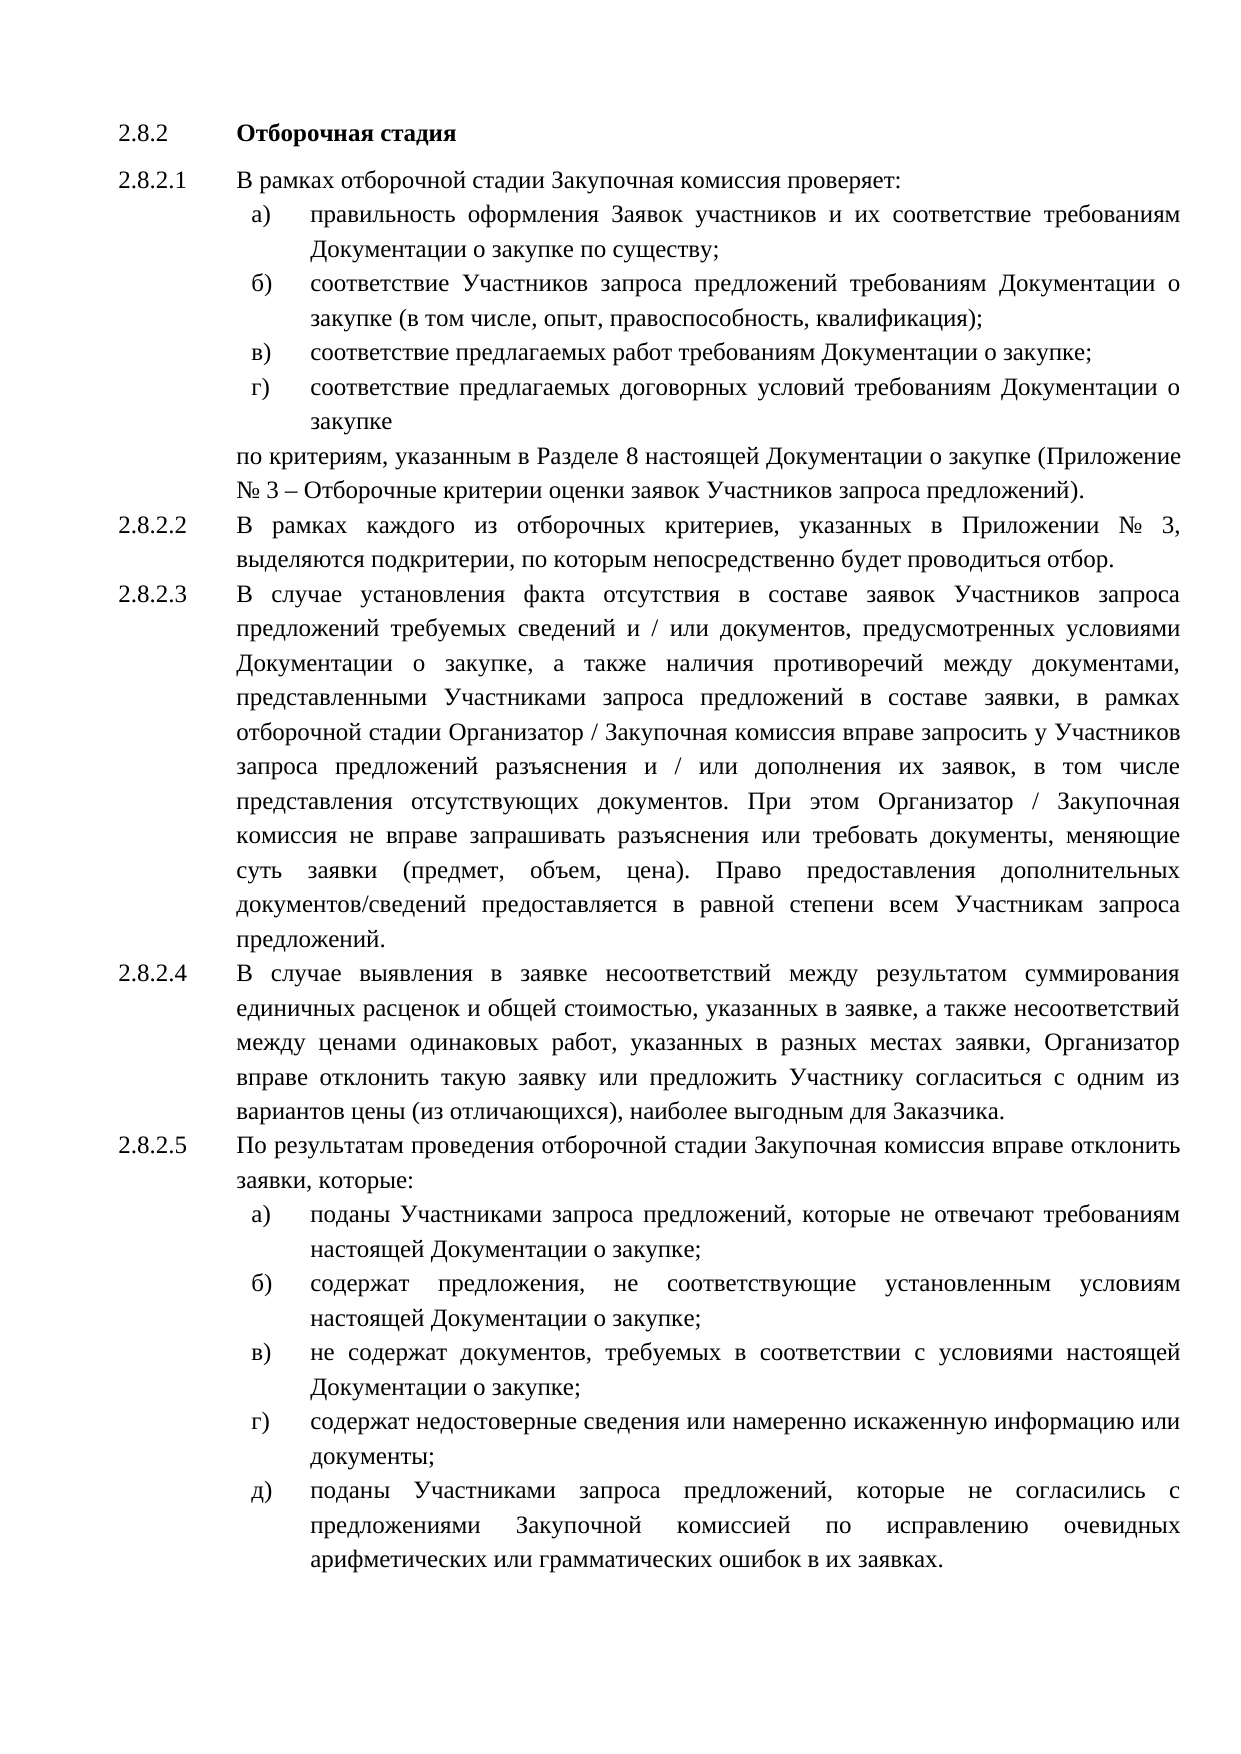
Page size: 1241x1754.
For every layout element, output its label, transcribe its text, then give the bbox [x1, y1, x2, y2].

text В случае установления факта отсутствия в составе заявок Участников запроса предложений требуемых сведений и / или документов, предусмотренных условиями Документации о закупке, а также наличия противоречий между документами, представленными Участниками запроса предложений в составе заявки, в рамках отборочной стадии Организатор / Закупочная комиссия вправе запросить у Участников запроса предложений разъяснения и / или дополнения их заявок, в том числе представления отсутствующих документов. При этом Организатор / Закупочная комиссия не вправе запрашивать разъяснения или требовать документы, меняющие суть заявки (предмет, объем, цена). Право предоставления дополнительных документов/сведений предоставляется в равной степени всем Участникам запроса предложений. [118, 579, 1181, 952]
list по критериям, указанным в Разделе 8 настоящей Документации о закупке (Приложение № 3 – Отборочные критерии оценки заявок Участников запроса предложений). [236, 441, 1181, 504]
text содержат предложения, не соответствующие установленным условиям настоящей Документации о закупке; [251, 1268, 1181, 1332]
text соответствие Участников запроса предложений требованиям Документации о закупке (в том числе, опыт, правоспособность, квалификация); [251, 268, 1181, 332]
text соответствие предлагаемых договорных условий требованиям Документации о закупке [251, 372, 1181, 435]
text не содержат документов, требуемых в соответствии с условиями настоящей Документации о закупке; [251, 1337, 1181, 1401]
text правильность оформления Заявок участников и их соответствие требованиям Документации о закупке по существу; [251, 199, 1181, 263]
text В рамках отборочной стадии Закупочная комиссия проверяет: [118, 165, 1181, 194]
text Отборочная стадия [118, 118, 1181, 147]
text По результатам проведения отборочной стадии Закупочная комиссия вправе отклонить заявки, которые: [118, 1131, 1181, 1194]
text соответствие предлагаемых работ требованиям Документации о закупке; [251, 337, 1181, 366]
text содержат недостоверные сведения или намеренно искаженную информацию или документы; [251, 1406, 1181, 1469]
text В случае выявления в заявке несоответствий между результатом суммирования единичных расценок и общей стоимостью, указанных в заявке, а также несоответствий между ценами одинаковых работ, указанных в разных местах заявки, Организатор вправе отклонить такую заявку или предложить Участнику согласиться с одним из вариантов цены (из отличающихся), наиболее выгодным для Заказчика. [118, 958, 1181, 1125]
text поданы Участниками запроса предложений, которые не согласились с предложениями Закупочной комиссией по исправлению очевидных арифметических или грамматических ошибок в их заявках. [251, 1475, 1181, 1573]
text поданы Участниками запроса предложений, которые не отвечают требованиям настоящей Документации о закупке; [251, 1199, 1181, 1263]
text В рамках каждого из отборочных критериев, указанных в Приложении № 3, выделяются подкритерии, по которым непосредственно будет проводиться отбор. [118, 510, 1181, 573]
